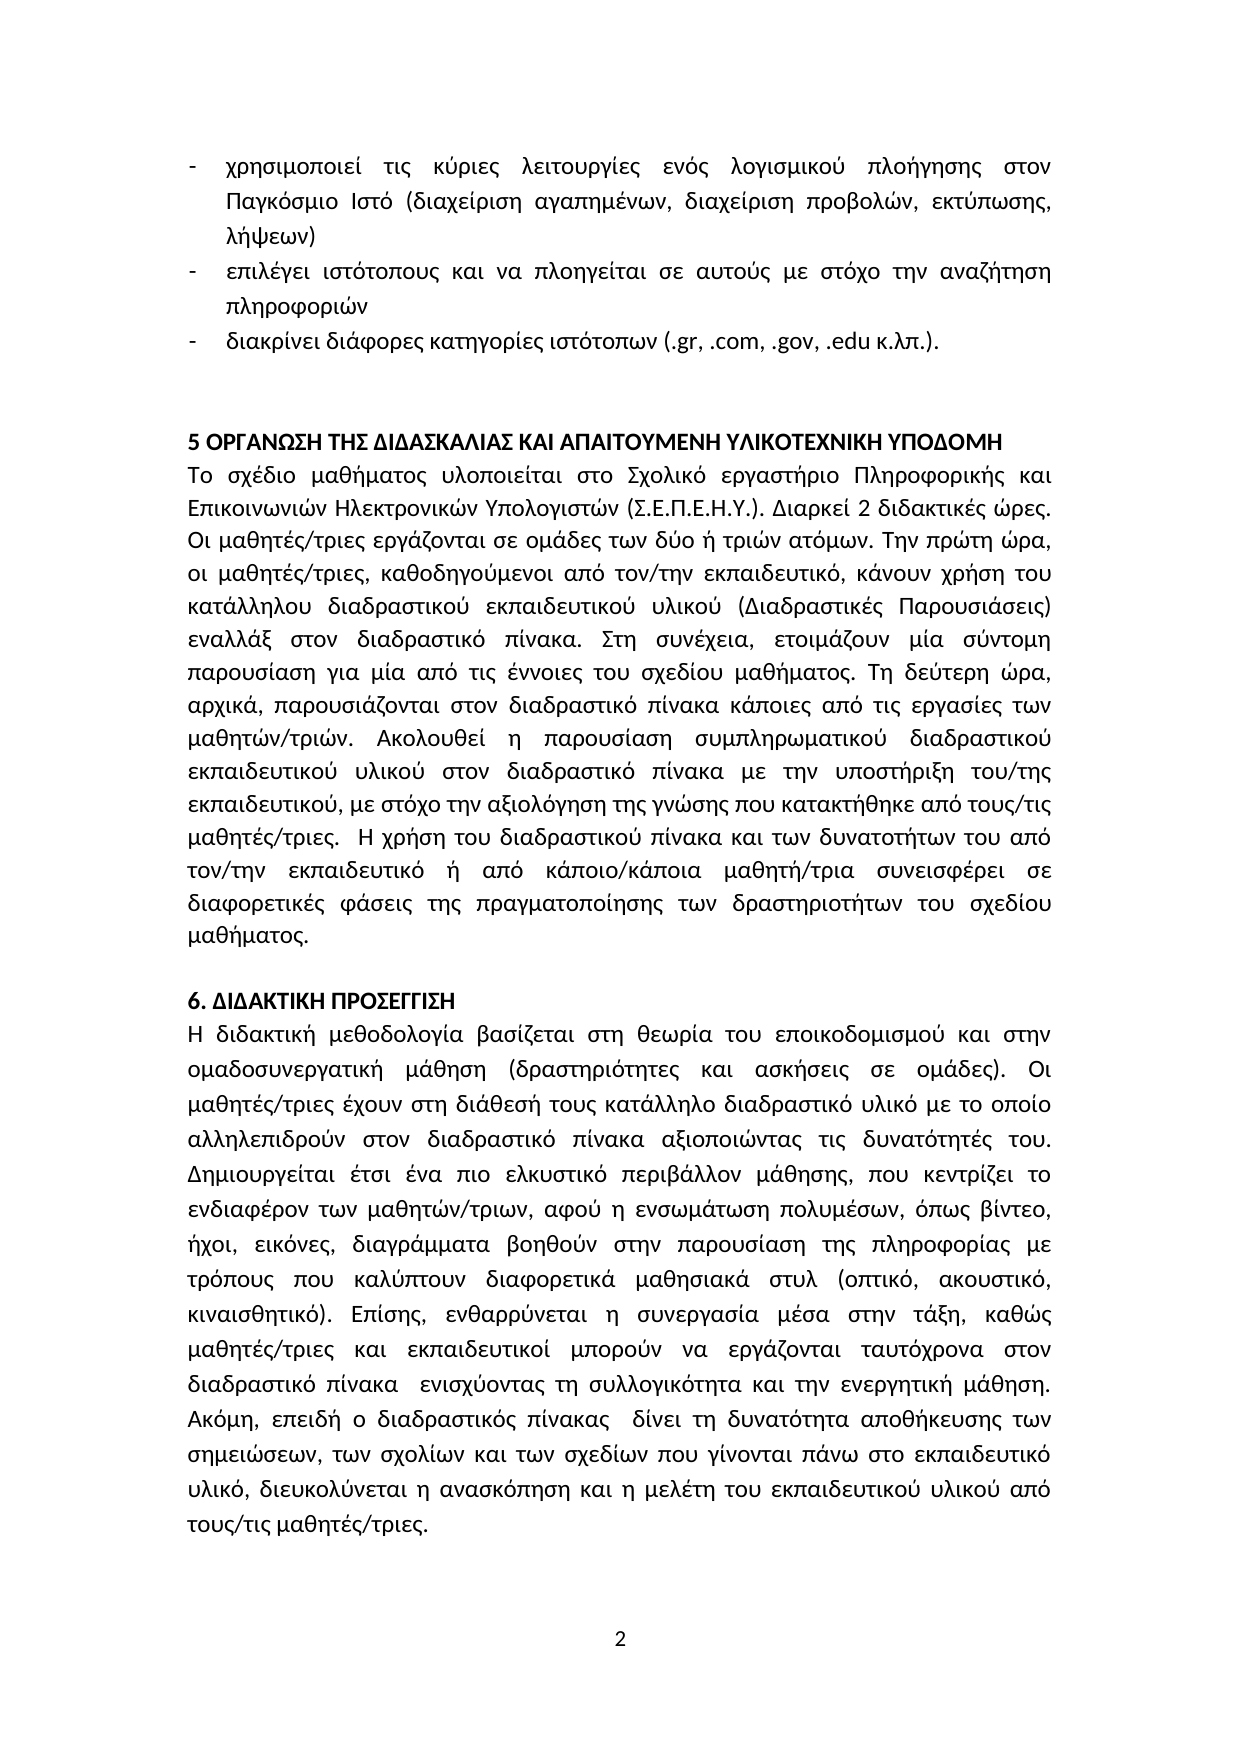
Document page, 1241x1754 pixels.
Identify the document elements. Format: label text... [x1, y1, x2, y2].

text Η διδακτική μεθοδολογία βασίζεται στη θεωρία του εποικοδομισμού και στην ομαδοσυνεργατική μάθηση (δραστηριότητες και ασκήσεις σε ομάδες). Οι μαθητές/τριες έχουν στη διάθεσή τους κατάλληλο διαδραστικό υλικό με το οποίο αλληλεπιδρούν στον διαδραστικό πίνακα αξιοποιώντας τις δυνατότητές του. Δημιουργείται έτσι ένα πιο ελκυστικό περιβάλλον μάθησης, που κεντρίζει το ενδιαφέρον των μαθητών/τριων, αφού η ενσωμάτωση πολυμέσων, όπως βίντεο, ήχοι, εικόνες, διαγράμματα βοηθούν στην παρουσίαση της πληροφορίας με τρόπους που καλύπτουν διαφορετικά μαθησιακά στυλ (οπτικό, ακουστικό, κιναισθητικό). Επίσης, ενθαρρύνεται η συνεργασία μέσα στην τάξη, καθώς μαθητές/τριες και εκπαιδευτικοί μπορούν να εργάζονται ταυτόχρονα στον διαδραστικό πίνακα ενισχύοντας τη συλλογικότητα και την ενεργητική μάθηση. Ακόμη, επειδή ο διαδραστικός πίνακας δίνει τη δυνατότητα αποθήκευσης των σημειώσεων, των σχολίων και των σχεδίων που γίνονται πάνω στο εκπαιδευτικό υλικό, διευκολύνεται η ανασκόπηση και η μελέτη του εκπαιδευτικού υλικού από τους/τις μαθητές/τριες. [187, 1018, 1053, 1539]
text 5 ΟΡΓΑΝΩΣΗ ΤΗΣ ΔΙΔΑΣΚΑΛΙΑΣ ΚΑΙ ΑΠΑΙΤΟΥΜΕΝΗ ΥΛΙΚΟΤΕΧΝΙΚΗ ΥΠΟΔΟΜΗ [187, 426, 1053, 456]
text 6. ΔΙΔΑΚΤΙΚΗ ΠΡΟΣΕΓΓΙΣΗ [187, 985, 1053, 1016]
list χρησιμοποιεί τις κύριες λειτουργίες ενός λογισμικού πλοήγησης στον Παγκόσμιο Ιστό (διαχείριση αγαπημένων, διαχείριση προβολών, εκτύπωσης, λήψεων) [189, 150, 1053, 251]
text Το σχέδιο μαθήματος υλοποιείται στο Σχολικό εργαστήριο Πληροφορικής και Επικοινωνιών Ηλεκτρονικών Υπολογιστών (Σ.Ε.Π.Ε.Η.Υ.). Διαρκεί 2 διδακτικές ώρες. Οι μαθητές/τριες εργάζονται σε ομάδες των δύο ή τριών ατόμων. Την πρώτη ώρα, οι μαθητές/τριες, καθοδηγούμενοι από τον/την εκπαιδευτικό, κάνουν χρήση του κατάλληλου διαδραστικού εκπαιδευτικού υλικού (Διαδραστικές Παρουσιάσεις) εναλλάξ στον διαδραστικό πίνακα. Στη συνέχεια, ετοιμάζουν μία σύντομη παρουσίαση για μία από τις έννοιες του σχεδίου μαθήματος. Τη δεύτερη ώρα, αρχικά, παρουσιάζονται στον διαδραστικό πίνακα κάποιες από τις εργασίες των μαθητών/τριών. Ακολουθεί η παρουσίαση συμπληρωματικού διαδραστικού εκπαιδευτικού υλικού στον διαδραστικό πίνακα με την υποστήριξη του/της εκπαιδευτικού, με στόχο την αξιολόγηση της γνώσης που κατακτήθηκε από τους/τις μαθητές/τριες. Η χρήση του διαδραστικού πίνακα και των δυνατοτήτων του από τον/την εκπαιδευτικό ή από κάποιο/κάποια μαθητή/τρια συνεισφέρει σε διαφορετικές φάσεις της πραγματοποίησης των δραστηριοτήτων του σχεδίου μαθήματος. [187, 459, 1053, 950]
list επιλέγει ιστότοπους και να πλοηγείται σε αυτούς με στόχο την αναζήτηση πληροφοριών [189, 255, 1053, 321]
list διακρίνει διάφορες κατηγορίες ιστότοπων (.gr, .com, .gov, .edu κ.λπ.). [189, 325, 1053, 356]
